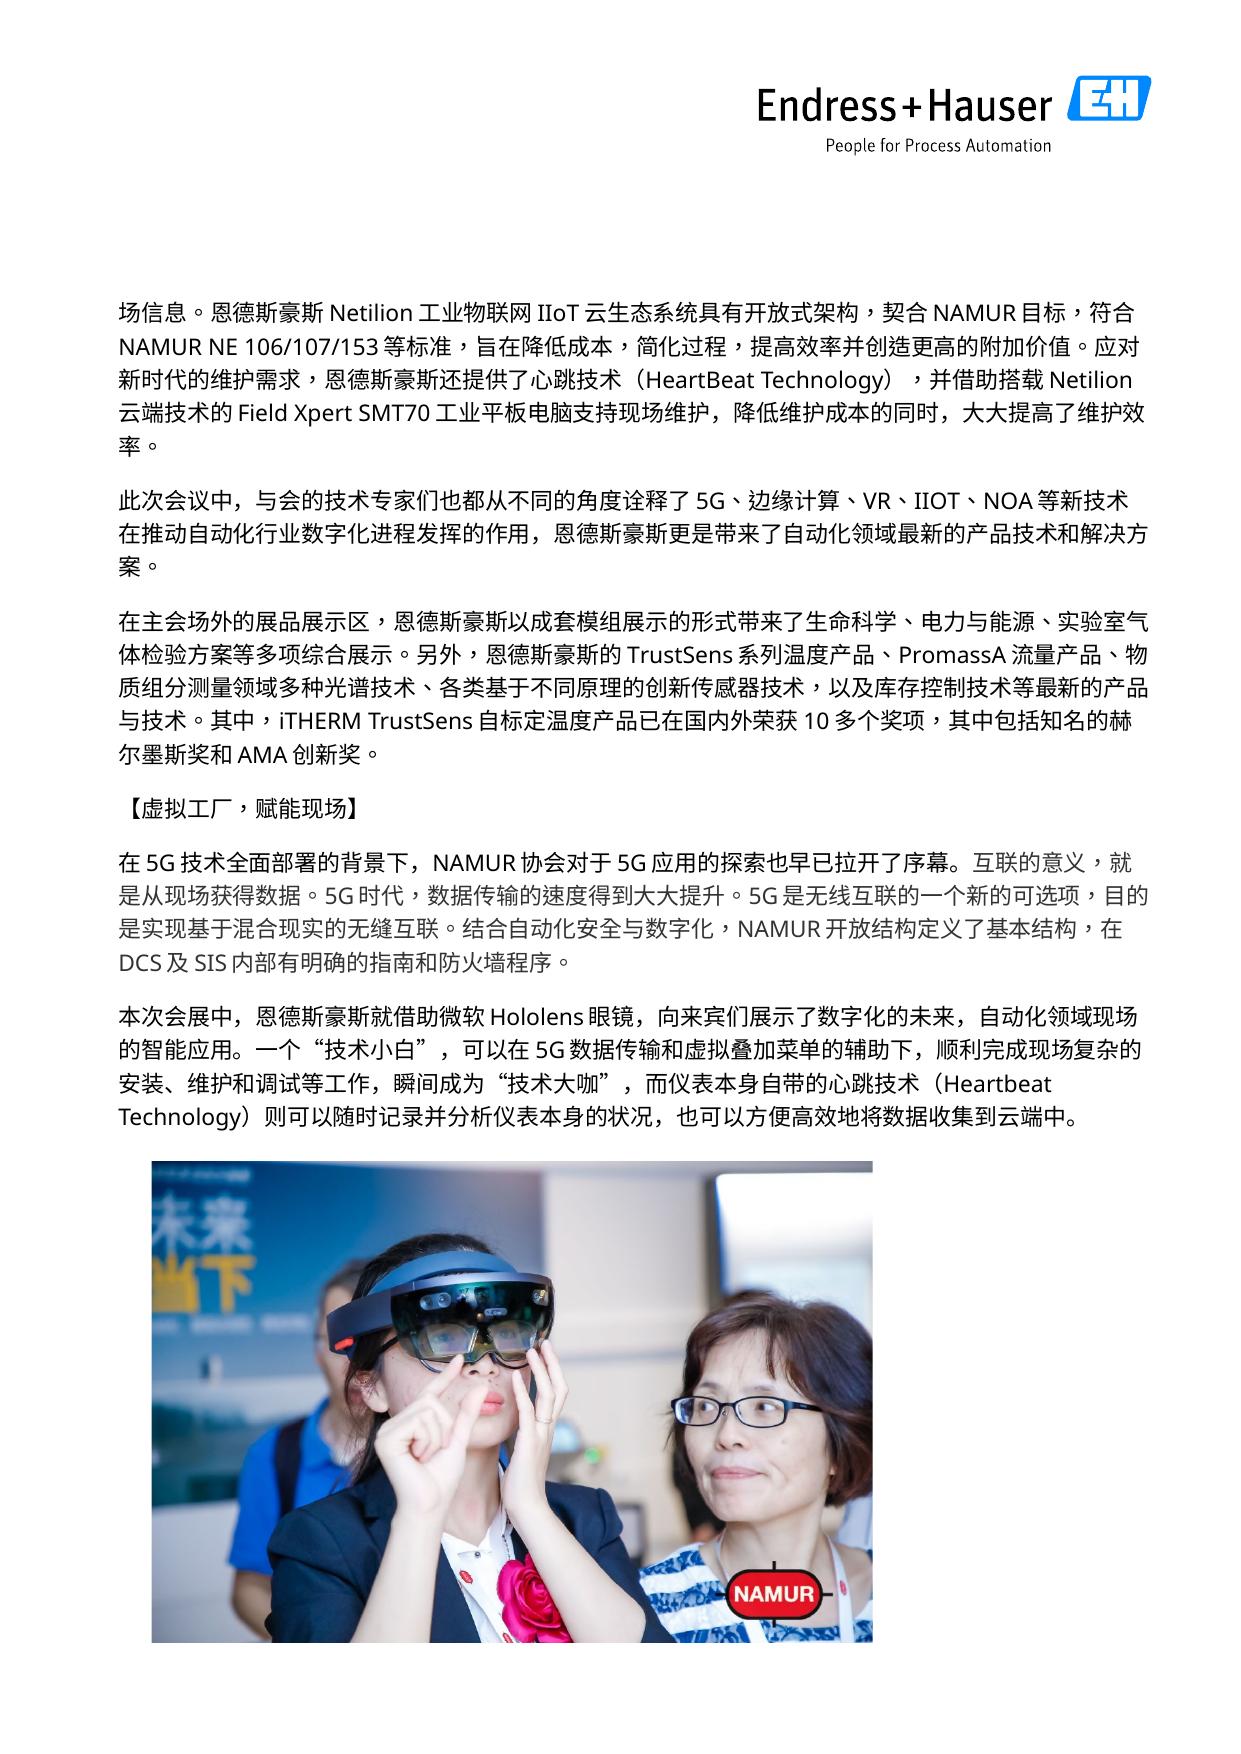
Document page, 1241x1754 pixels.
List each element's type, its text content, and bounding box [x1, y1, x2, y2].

picture [151, 1161, 873, 1643]
text 本次会展中，恩德斯豪斯就借助微软Hololens眼镜，向来宾们展示了数字化的未来，自动化领域现场的智能应用。一个“技术小白”，可以在5G数据传输和虚拟叠加菜单的辅助下，顺利完成现场复杂的安装、维护和调试等工作，瞬间成为“技术大咖”，而仪表本身自带的心跳技术（Heartbeat Technology）则可以随时记录并分析仪表本身的状况，也可以方便高效地将数据收集到云端中。 [118, 999, 1152, 1132]
text 在5G技术全面部署的背景下，NAMUR协会对于5G应用的探索也早已拉开了序幕。互联的意义，就是从现场获得数据。5G时代，数据传输的速度得到大大提升。5G是无线互联的一个新的可选项，目的是实现基于混合现实的无缝互联。结合自动化安全与数字化，NAMUR开放结构定义了基本结构，在DCS及SIS内部有明确的指南和防火墙程序。 [118, 845, 1152, 978]
text 此次会议中，与会的技术专家们也都从不同的角度诠释了5G、边缘计算、VR、IIOT、NOA等新技术在推动自动化行业数字化进程发挥的作用，恩德斯豪斯更是带来了自动化领域最新的产品技术和解决方案。 [118, 483, 1152, 582]
text 【虚拟工厂，赋能现场】 [118, 791, 1152, 824]
text 在主会场外的展品展示区，恩德斯豪斯以成套模组展示的形式带来了生命科学、电力与能源、实验室气体检验方案等多项综合展示。另外，恩德斯豪斯的TrustSens系列温度产品、PromassA流量产品、物质组分测量领域多种光谱技术、各类基于不同原理的创新传感器技术，以及库存控制技术等最新的产品与技术。其中，iTHERM TrustSens自标定温度产品已在国内外荣获10多个奖项，其中包括知名的赫尔墨斯奖和AMA创新奖。 [118, 603, 1152, 770]
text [118, 295, 1152, 462]
